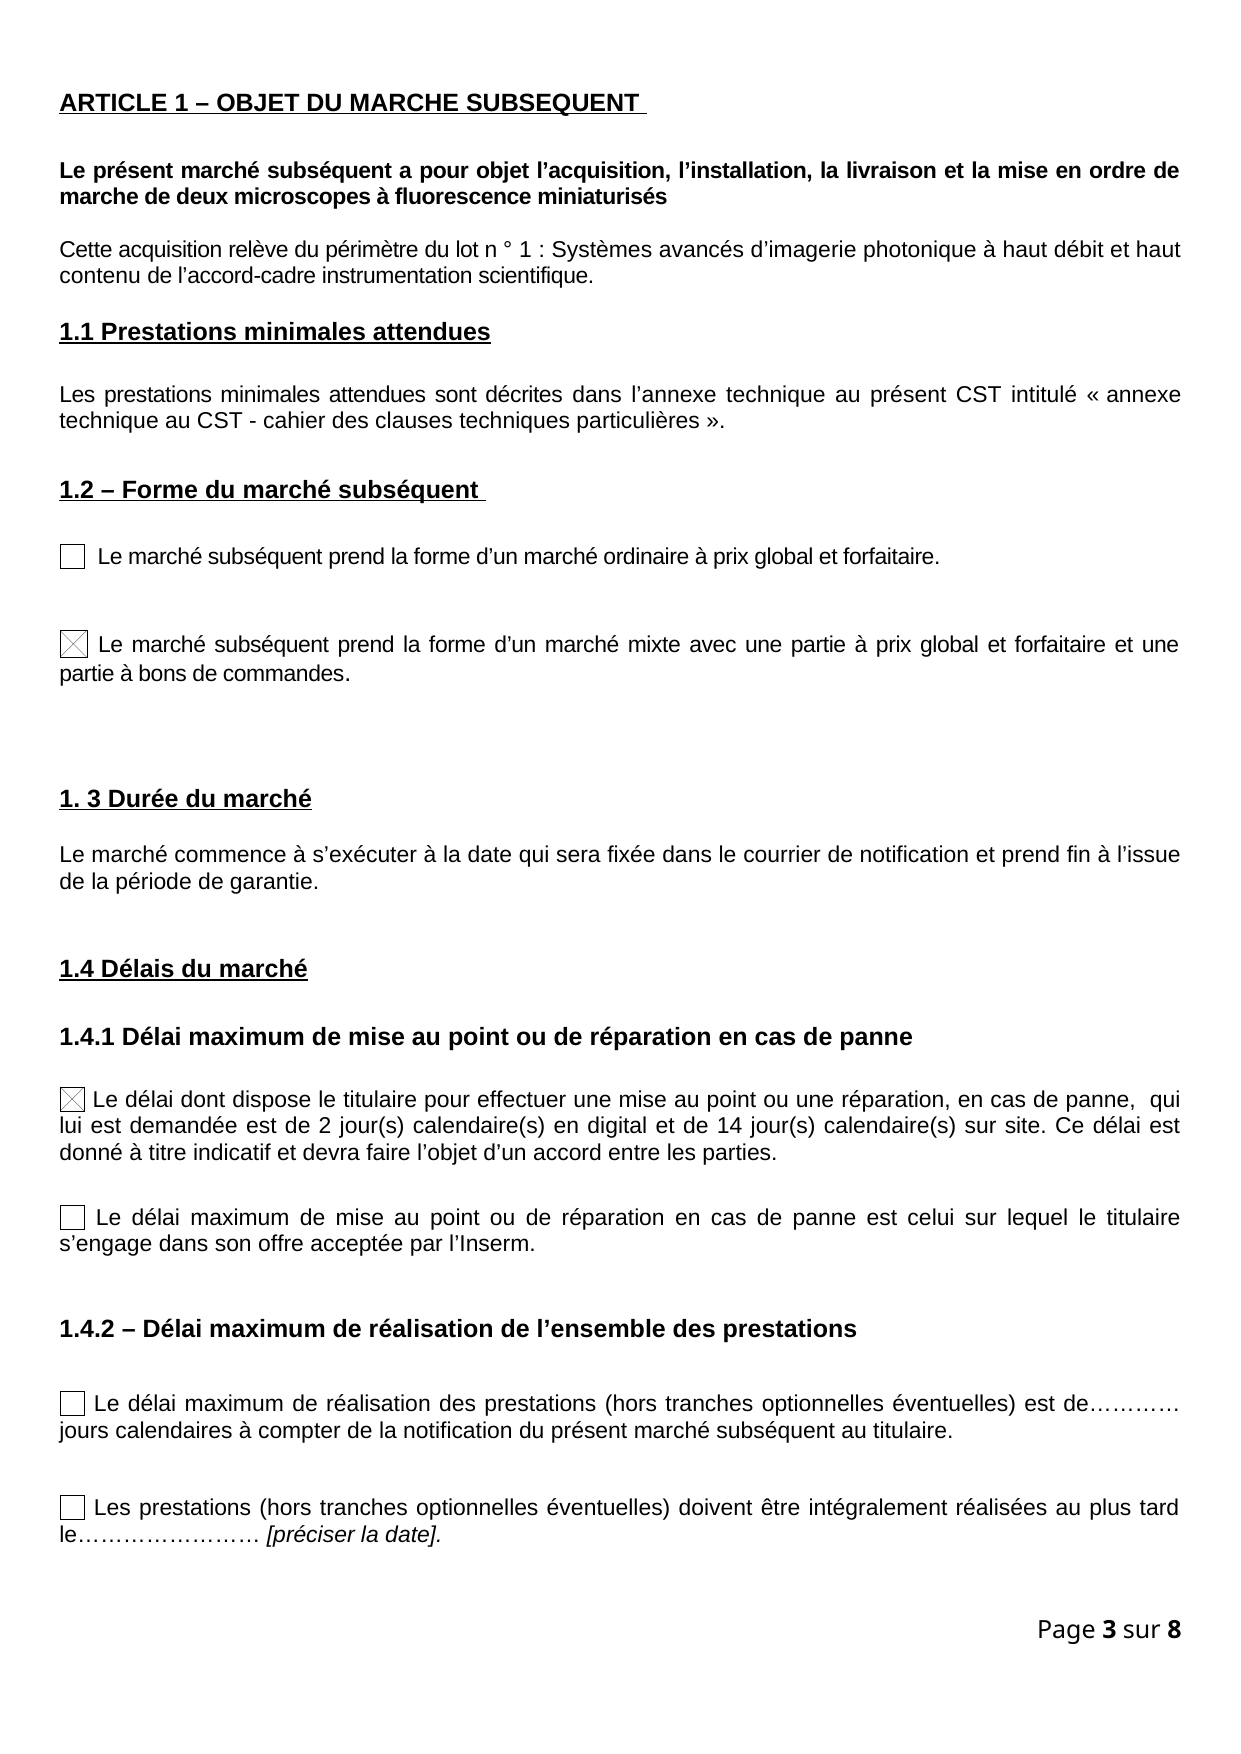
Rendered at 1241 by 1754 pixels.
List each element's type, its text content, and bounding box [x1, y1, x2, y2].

subtitle 1.4 Délais du marché [59, 954, 1181, 983]
text 1. 3 Durée du marché [59, 784, 1181, 813]
text Le délai dont dispose le titulaire pour effectuer une mise au point ou une réparation, en cas de panne, qui lui est demandée est de 2 jour(s) calendaire(s) en digital et de 14 jour(s) calendaire(s) sur site. Ce délai est donné à titre indicatif et devra faire l’objet d’un accord entre les parties. [59, 1086, 1181, 1165]
text Le marché commence à s’exécuter à la date qui sera fixée dans le courrier de notification et prend fin à l’issue de la période de garantie. [59, 841, 1181, 894]
subtitle 1.1 Prestations minimales attendues [59, 317, 1181, 346]
subtitle 1.4.1 Délai maximum de mise au point ou de réparation en cas de panne [59, 1022, 1181, 1051]
text Le marché subséquent prend la forme d’un marché ordinaire à prix global et forfaitaire. [59, 543, 1181, 569]
text Le présent marché subséquent a pour objet l’acquisition, l’installation, la livraison et la mise en ordre de marche de deux microscopes à fluorescence miniaturisés [59, 157, 1181, 209]
text Le marché subséquent prend la forme d’un marché mixte avec une partie à prix global et forfaitaire et une partie à bons de commandes. [59, 629, 1181, 687]
text Les prestations minimales attendues sont décrites dans l’annexe technique au présent CST intitulé « annexe technique au CST - cahier des clauses techniques particulières ». [59, 381, 1181, 434]
list Les prestations (hors tranches optionnelles éventuelles) doivent être intégralement réalisées au plus tard le…………………… [préciser la date]. [59, 1494, 1181, 1547]
subtitle ARTICLE 1 – OBJET DU MARCHE SUBSEQUENT [59, 88, 1181, 117]
subtitle 1.4.2 – Délai maximum de réalisation de l’ensemble des prestations [59, 1314, 1181, 1343]
list Le délai maximum de réalisation des prestations (hors tranches optionnelles éventuelles) est de………… jours calendaires à compter de la notification du présent marché subséquent au titulaire. [59, 1390, 1181, 1443]
list Le délai maximum de mise au point ou de réparation en cas de panne est celui sur lequel le titulaire s’engage dans son offre acceptée par l’Inserm. [59, 1204, 1181, 1256]
subtitle 1.2 – Forme du marché subséquent [59, 475, 1181, 504]
text Cette acquisition relève du périmètre du lot n ° de l’accord-cadre instrumentation scientifique. [59, 236, 1181, 289]
